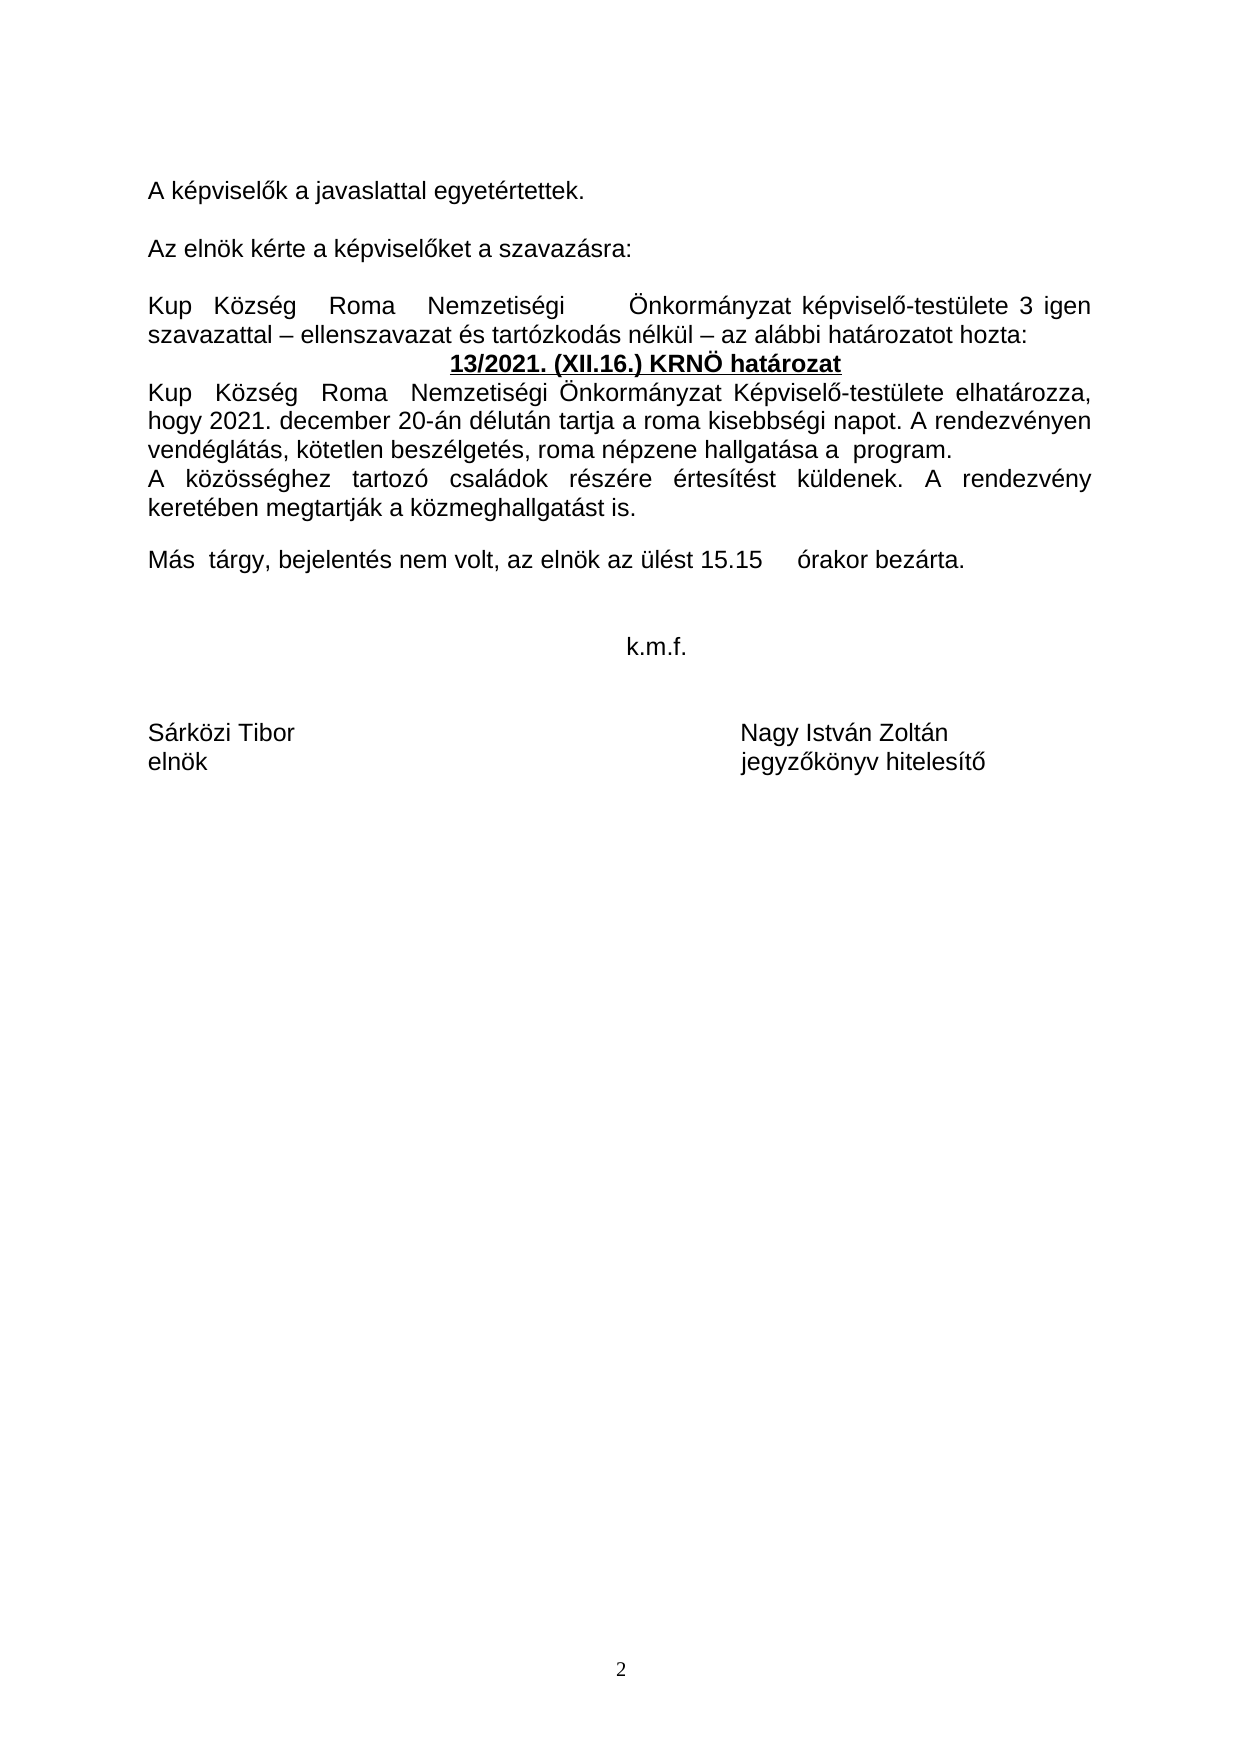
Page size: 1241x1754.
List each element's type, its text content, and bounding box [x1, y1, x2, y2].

text 13/2021. (XII.16.) KRNÖ határozat [148, 349, 1093, 378]
text A képviselők a javaslattal egyetértettek. [148, 176, 1093, 205]
text Más tárgy, bejelentés nem volt, az elnök az ülést 15.15 órakor bezárta. [148, 545, 1093, 574]
text Kup Község Roma Nemzetiségi Önkormányzat képviselő-testülete 3 igen szavazattal – ellenszavazat és tartózkodás nélkül – az alábbi határozatot hozta: [148, 291, 1093, 349]
text Az elnök kérte a képviselőket a szavazásra: [148, 234, 1093, 263]
text A közösséghez tartozó családok részére értesítést küldenek. A rendezvény keretében megtartják a közmeghallgatást is. [148, 464, 1093, 521]
text Kup Község Roma Nemzetiségi Önkormányzat Képviselő-testülete elhatározza, hogy 2021. december 20-án délután tartja a roma kisebbségi napot. A rendezvényen vendéglátás, kötetlen beszélgetés, roma népzene hallgatása a program. [148, 378, 1093, 464]
text k.m.f. [148, 632, 1093, 660]
text elnök jegyzőkönyv hitelesítő [148, 747, 1093, 775]
text Sárközi Tibor Nagy István Zoltán [148, 718, 1093, 747]
